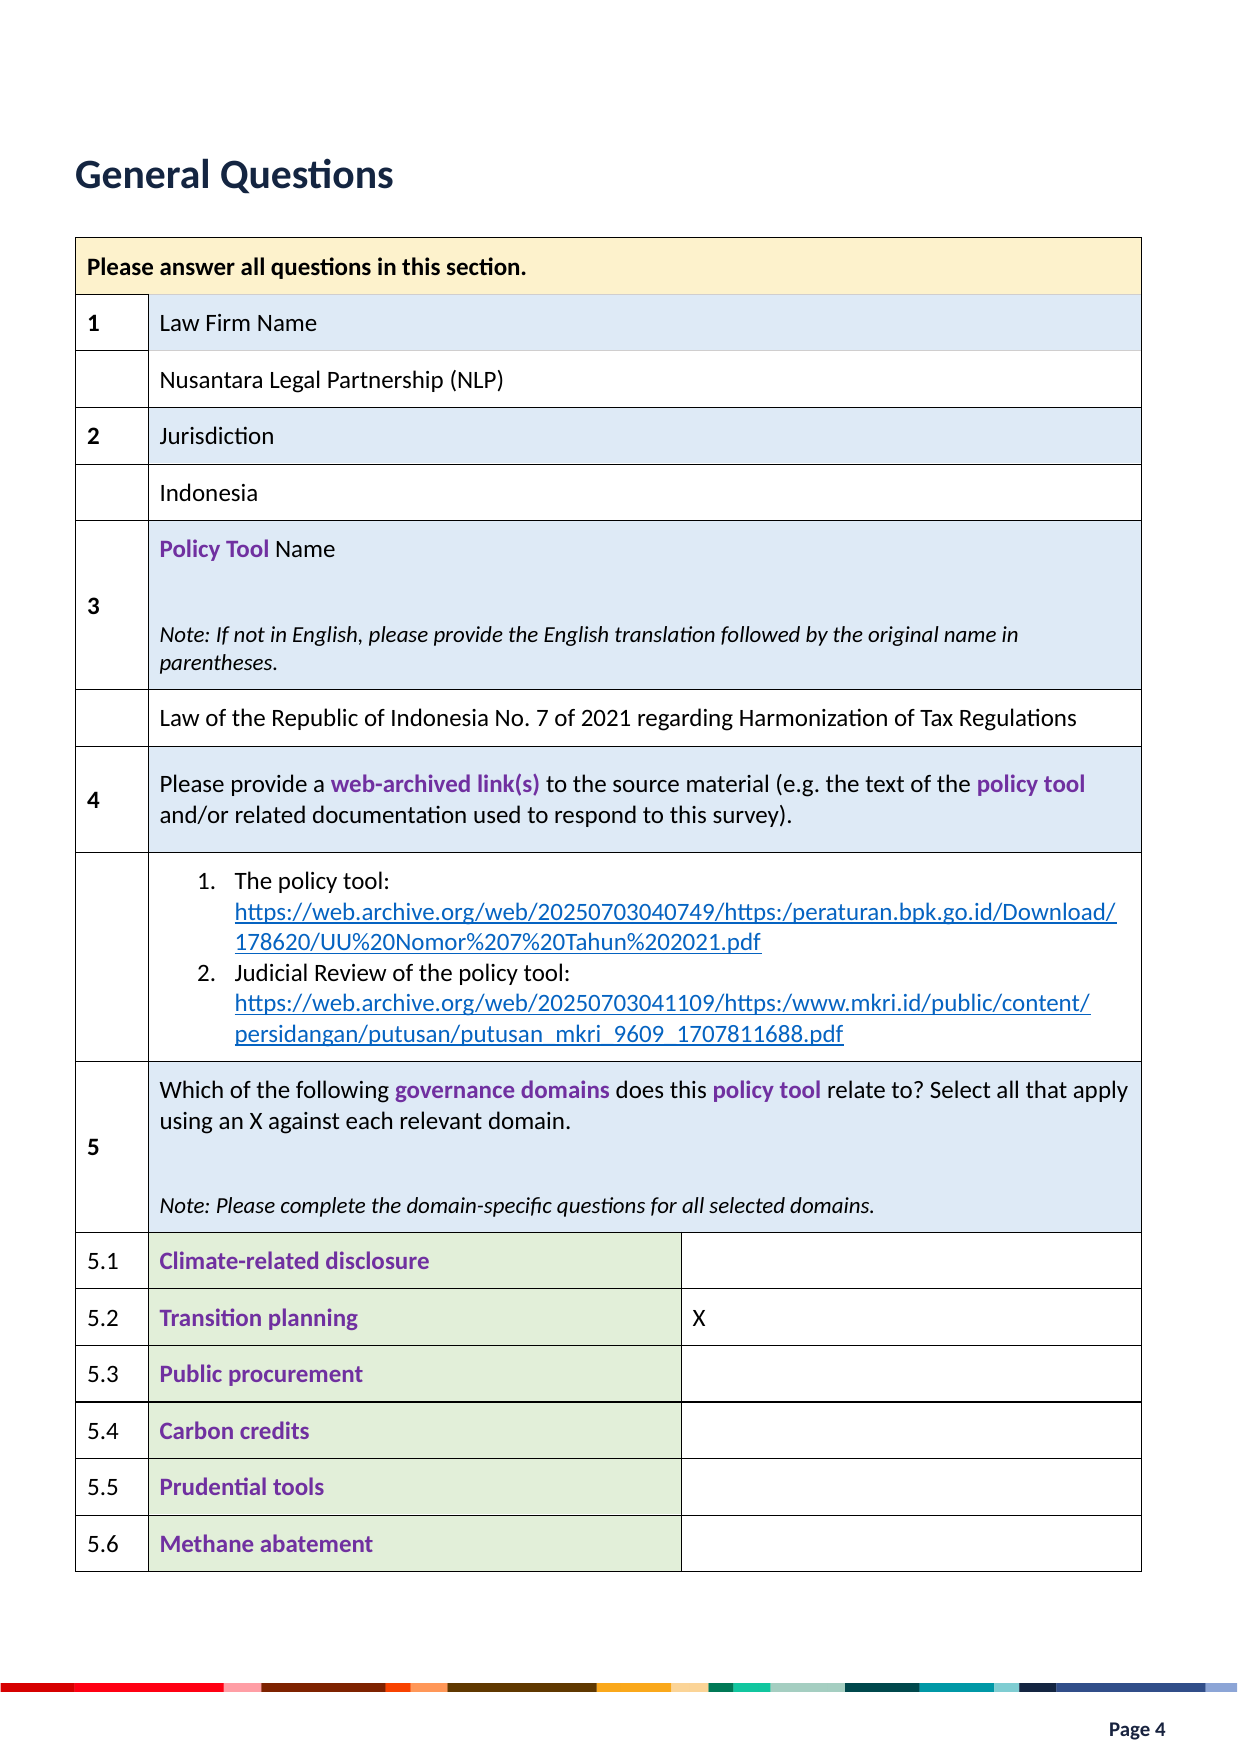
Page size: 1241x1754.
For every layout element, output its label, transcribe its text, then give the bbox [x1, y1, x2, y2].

table_cell Prudential tools [149, 1459, 681, 1514]
table_cell 5.2 [76, 1289, 148, 1345]
table_cell Policy Tool Name Note: If not in English, please provide the English translation followed by the original name in parentheses. [149, 521, 1141, 689]
table_cell 5.4 [76, 1403, 148, 1458]
subtitle General Questions [75, 148, 1165, 199]
table_cell 1 [76, 295, 148, 350]
table_cell 5.6 [76, 1516, 148, 1571]
table_cell Jurisdiction [149, 408, 1141, 463]
table_cell Please provide a web-archived link(s) to the source material (e.g. the text of the policy tool and/or related documentation used to respond to this survey). [149, 747, 1141, 852]
table_cell Carbon credits [149, 1403, 681, 1458]
table_cell X [682, 1289, 1141, 1345]
table_cell Nusantara Legal Partnership (NLP) [149, 351, 1141, 407]
table_cell Climate-related disclosure [149, 1233, 681, 1288]
table_cell The policy tool: https://web.archive.org/web/20250703040749/https:/peraturan.bpk.go.id/Download/178620/UU%20Nomor%207%20Tahun%202021.pdf Judicial Review of the policy tool: https://web.archive.org/web/20250703041109/https:/www.mkri.id/public/content/persidangan/putusan/putusan_mkri_9609_1707811688.pdf [149, 853, 1141, 1061]
table_cell 4 [76, 747, 148, 852]
table_cell 3 [76, 521, 148, 689]
table_cell [682, 1233, 1141, 1288]
table_cell 5 [76, 1062, 148, 1232]
table_cell Indonesia [149, 465, 1141, 520]
table_cell 5.5 [76, 1459, 148, 1514]
picture [0, 1683, 1236, 1692]
table_cell Which of the following governance domains does this policy tool relate to? Select all that apply using an X against each relevant domain. Note: Please complete the domain-specific questions for all selected domains. [149, 1062, 1141, 1232]
table_cell 5.1 [76, 1233, 148, 1288]
table_cell [682, 1459, 1141, 1514]
table_cell [76, 465, 148, 520]
table_cell [76, 853, 148, 1061]
table_cell 5.3 [76, 1346, 148, 1401]
table_cell [682, 1403, 1141, 1458]
table_cell [76, 351, 148, 407]
table_cell [682, 1346, 1141, 1401]
table_cell [682, 1516, 1141, 1571]
table_header Please answer all questions in this section. [76, 238, 1141, 294]
table_cell Transition planning [149, 1289, 681, 1345]
table_cell Methane abatement [149, 1516, 681, 1571]
table_cell Public procurement [149, 1346, 681, 1401]
table_cell Law of the Republic of Indonesia No. 7 of 2021 regarding Harmonization of Tax Regulations [149, 690, 1141, 746]
table_cell [76, 690, 148, 746]
table_cell 2 [76, 408, 148, 463]
table_cell Law Firm Name [149, 295, 1141, 350]
